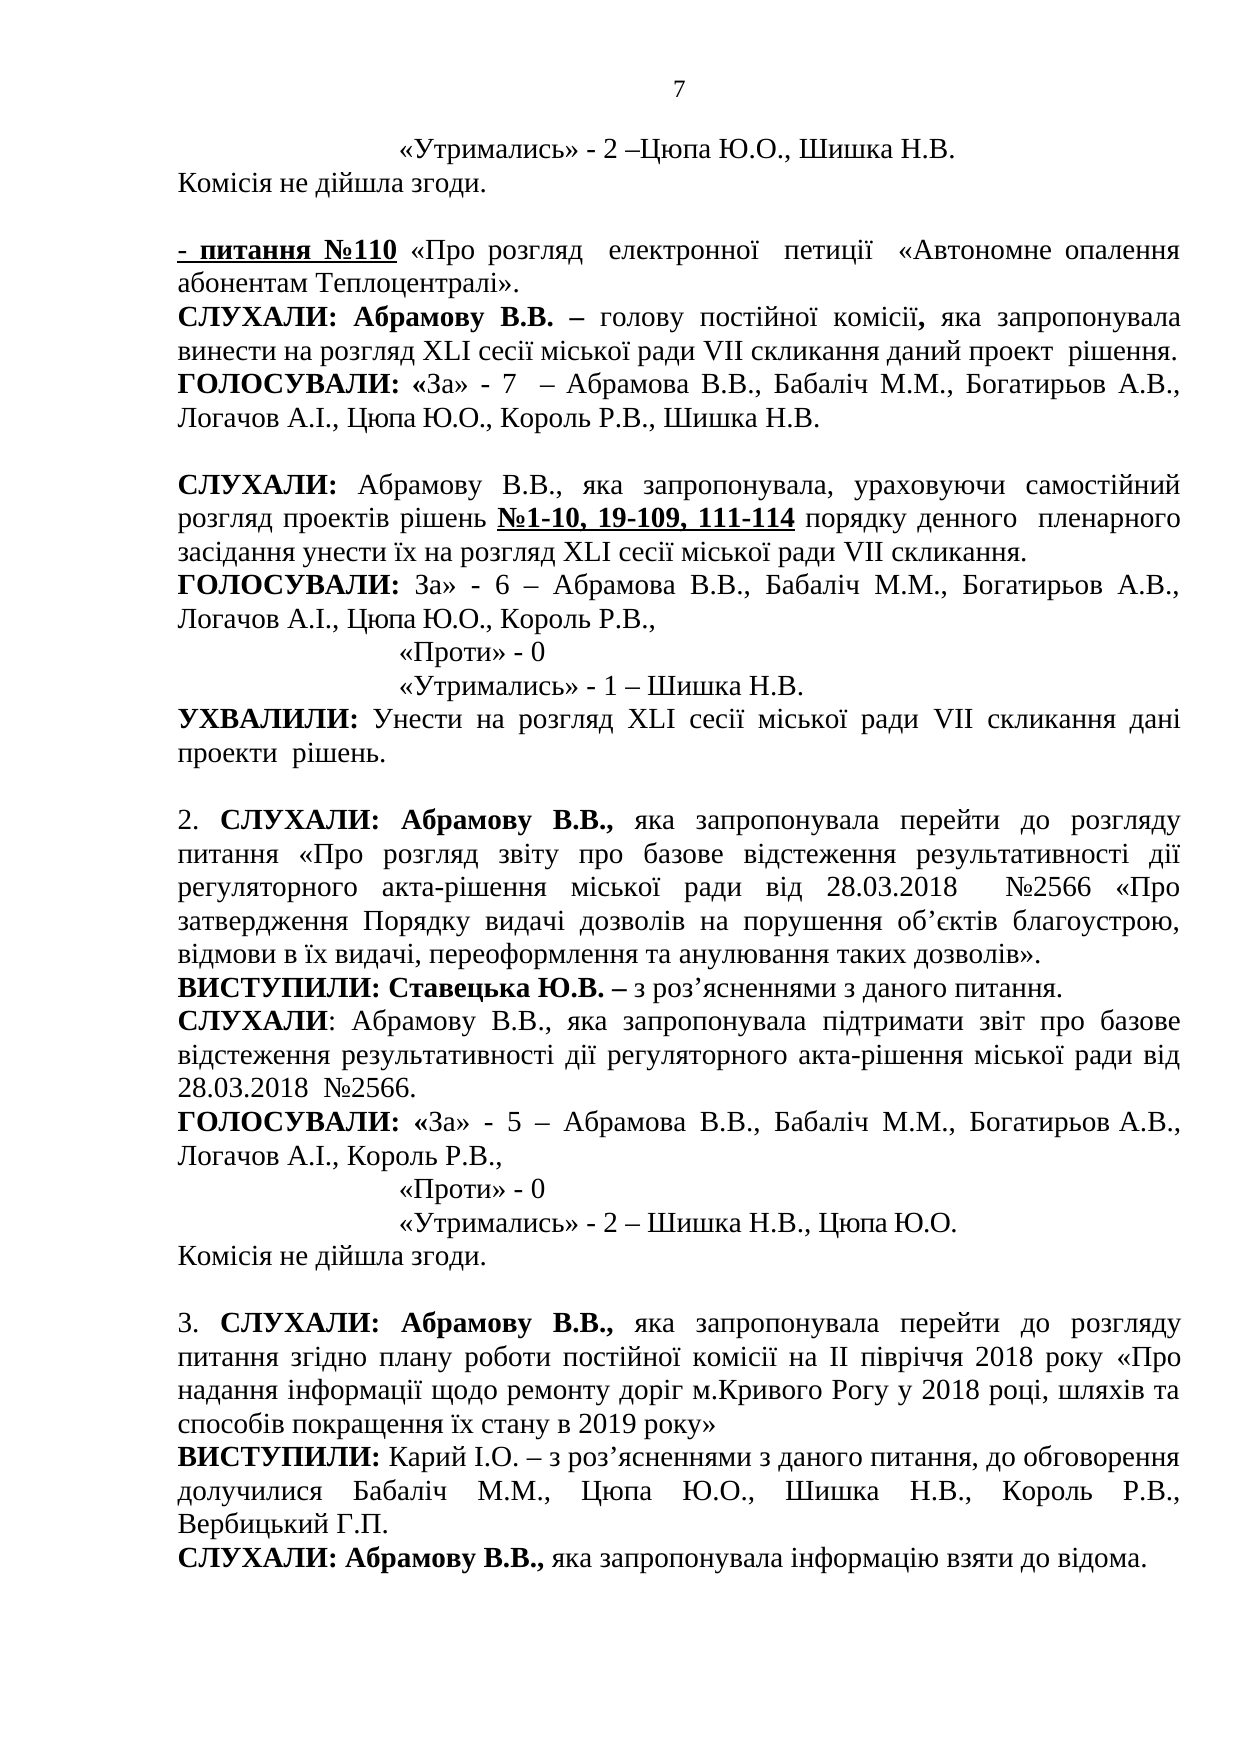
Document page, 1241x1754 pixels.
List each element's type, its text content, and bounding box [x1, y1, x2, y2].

text 2. СЛУХАЛИ: Абрамову В.В., яка запропонувала перейти до розгляду питання «Про розгляд звіту про базове відстеження результативності дії регуляторного акта-рішення міської ради від 28.03.2018 №2566 «Про затвердження Порядку видачі дозволів на порушення об’єктів благоустрою, відмови в їх видачі, переоформлення та анулювання таких дозволів». [177, 802, 1181, 970]
text ВиступилИ: Карий І.О. – з роз’ясненнями з даного питання, до обговорення долучилися Бабаліч М.М., Цюпа Ю.О., Шишка Н.В., Король Р.В., Вербицький Г.П. [177, 1439, 1181, 1540]
text «Проти» - 0 [177, 634, 1181, 668]
text СЛУХАЛИ: Абрамову В.В. – голову постійної комісії, яка запропонувала винести на розгляд ХLІ сесії міської ради VII скликання даний проект рішення. [177, 299, 1181, 366]
text Голосували: «За» - 5 – Абрамова В.В., Бабаліч М.М., Богатирьов А.В., Логачов А.І., Король Р.В., [177, 1104, 1181, 1171]
text Голосували: «За» - 7 – Абрамова В.В., Бабаліч М.М., Богатирьов А.В., Логачов А.І., Цюпа Ю.О., Король Р.В., Шишка Н.В. [177, 366, 1181, 433]
text «Утримались» - 2 – Шишка Н.В., Цюпа Ю.О. [177, 1205, 1181, 1238]
text СЛУХАЛИ: Абрамову В.В., яка запропонувала підтримати звіт про базове відстеження результативності дії регуляторного акта-рішення міської ради від 28.03.2018 №2566. [177, 1003, 1181, 1104]
text ВиступилИ: Ставецька Ю.В. – з роз’ясненнями з даного питання. [177, 970, 1181, 1003]
text 3. СЛУХАЛИ: Абрамову В.В., яка запропонувала перейти до розгляду питання згідно плану роботи постійної комісії на ІІ півріччя 2018 року «Про надання інформації щодо ремонту доріг м.Кривого Рогу у 2018 році, шляхів та способів покращення їх стану в 2019 року» [177, 1305, 1181, 1439]
text «Утримались» - 1 – Шишка Н.В. [177, 668, 1181, 702]
text - питання №110 «Про розгляд електронної петиції «Автономне опалення абонентам Теплоцентралі». [177, 232, 1181, 299]
text СЛУХАЛИ: Абрамову В.В., яка запропонувала, ураховуючи самостійний розгляд проектів рішень №1-10, 19-109, 111-114 порядку денного пленарного засідання унести їх на розгляд ХLІ сесії міської ради VII скликання. [177, 467, 1181, 567]
text «Проти» - 0 [177, 1171, 1181, 1205]
text СЛУХАЛИ: Абрамову В.В., яка запропонувала інформацію взяти до відома. [177, 1540, 1181, 1574]
text Голосували: За» - 6 – Абрамова В.В., Бабаліч М.М., Богатирьов А.В., Логачов А.І., Цюпа Ю.О., Король Р.В., [177, 567, 1181, 634]
text УХВАЛИЛИ: Унести на розгляд ХLІ сесії міської ради VII скликання дані проекти рішень. [177, 702, 1181, 769]
text Комісія не дійшла згоди. [177, 1238, 1181, 1272]
text «Утримались» - 2 –Цюпа Ю.О., Шишка Н.В. [177, 131, 1181, 165]
text Комісія не дійшла згоди. [177, 165, 1181, 198]
